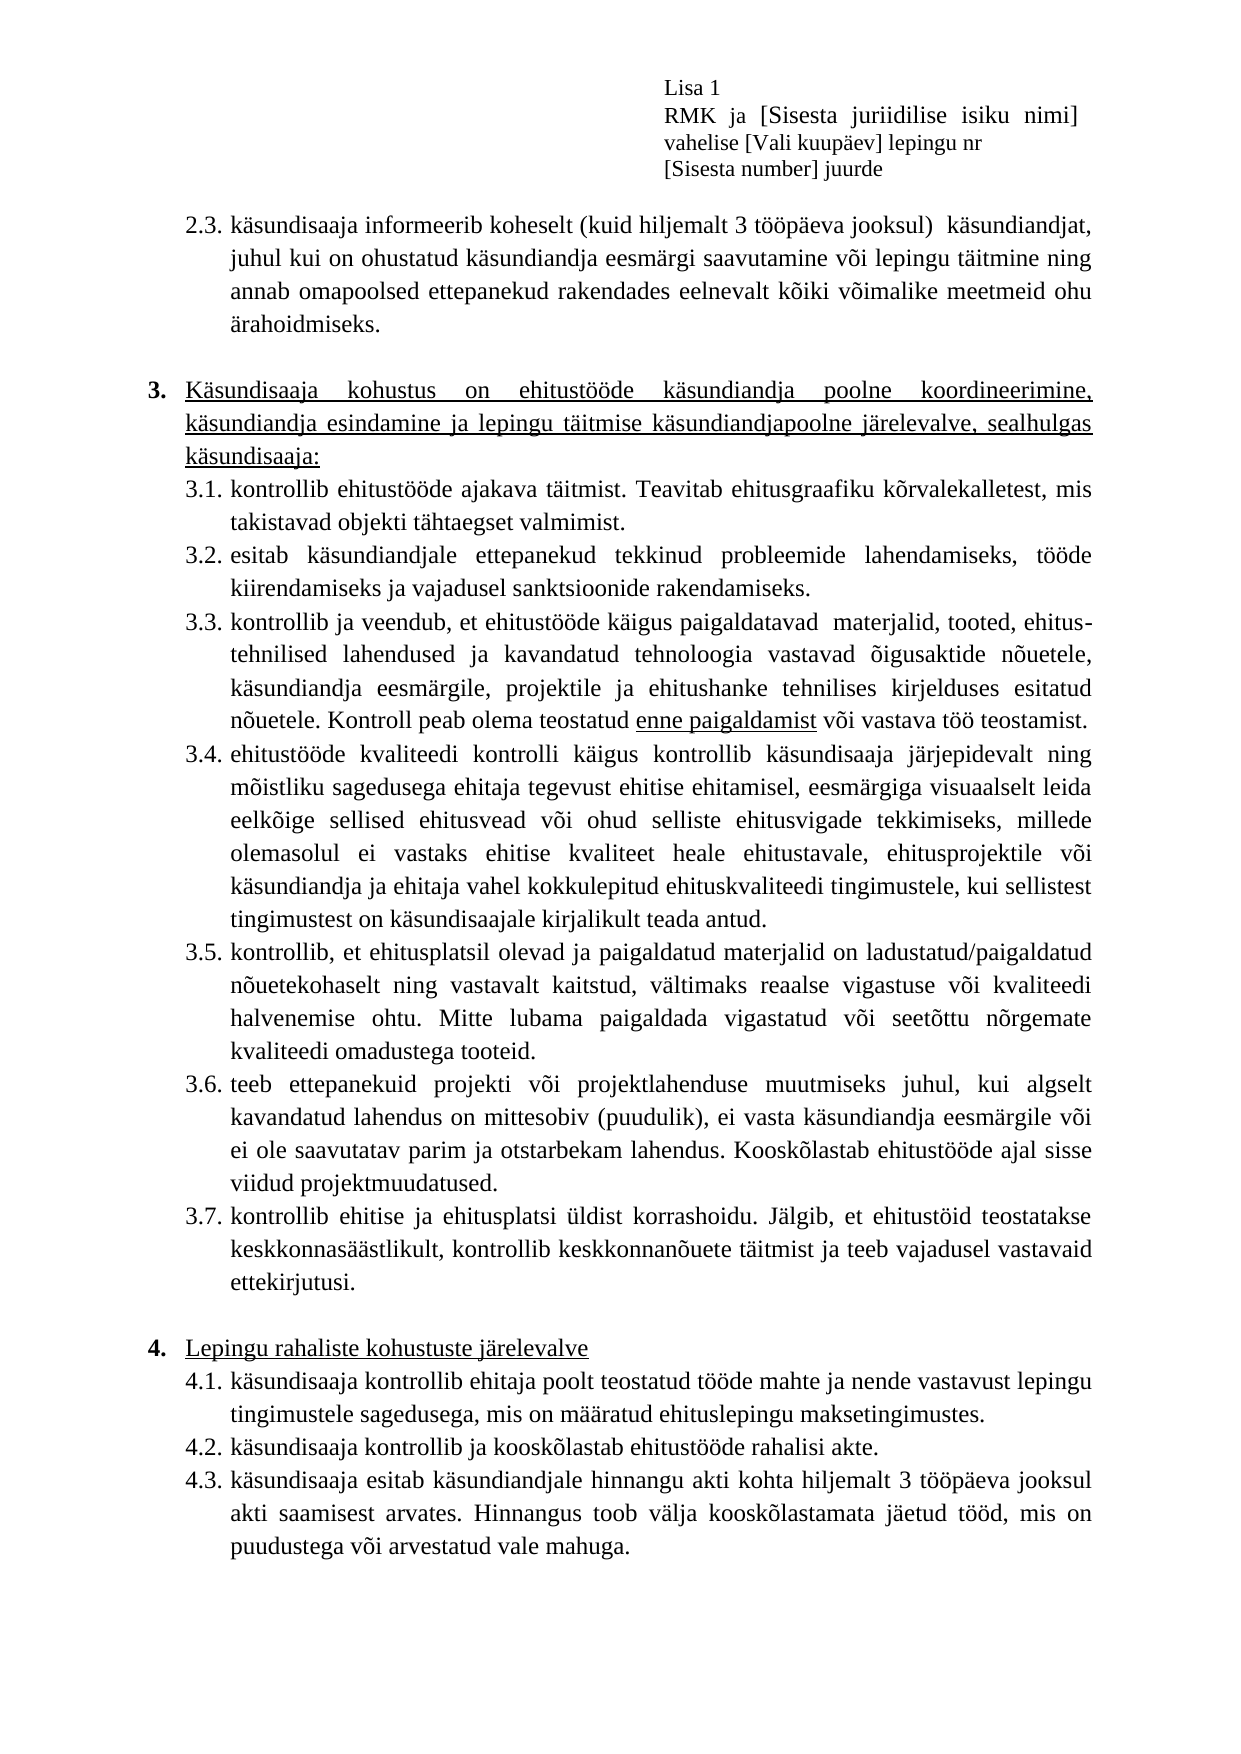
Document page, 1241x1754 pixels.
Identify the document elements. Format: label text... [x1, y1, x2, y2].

list käsundisaaja kontrollib ja kooskõlastab ehitustööde rahalisi akte. [185, 1432, 1093, 1461]
list esitab käsundiandjale ettepanekud tekkinud probleemide lahendamiseks, tööde kiirendamiseks ja vajadusel sanktsioonide rakendamiseks. [185, 541, 1093, 602]
list käsundisaaja kontrollib ehitaja poolt teostatud tööde mahte ja nende vastavust lepingu tingimustele sagedusega, mis on määratud ehituslepingu maksetingimustes. [185, 1366, 1093, 1428]
list käsundisaaja esitab käsundiandjale hinnangu akti kohta hiljemalt 3 tööpäeva jooksul akti saamisest arvates. Hinnangus toob välja kooskõlastamata jäetud tööd, mis on puudustega või arvestatud vale mahuga. [185, 1465, 1093, 1560]
list kontrollib ehitise ja ehitusplatsi üldist korrashoidu. Jälgib, et ehitustöid teostatakse keskkonnasäästlikult, kontrollib keskkonnanõuete täitmist ja teeb vajadusel vastavaid ettekirjutusi. [185, 1201, 1093, 1296]
list ehitustööde kvaliteedi kontrolli käigus kontrollib käsundisaaja järjepidevalt ning mõistliku sagedusega ehitaja tegevust ehitise ehitamisel, eesmärgiga visuaalselt leida eelkõige sellised ehitusvead või ohud selliste ehitusvigade tekkimiseks, millede olemasolul ei vastaks ehitise kvaliteet heale ehitustavale, ehitusprojektile või käsundiandja ja ehitaja vahel kokkulepitud ehituskvaliteedi tingimustele, kui sellistest tingimustest on käsundisaajale kirjalikult teada antud. [185, 739, 1093, 932]
list kontrollib ehitustööde ajakava täitmist. Teavitab ehitusgraafiku kõrvalekalletest, mis takistavad objekti tähtaegset valmimist. [185, 474, 1093, 536]
list kontrollib, et ehitusplatsil olevad ja paigaldatud materjalid on ladustatud/paigaldatud nõuetekohaselt ning vastavalt kaitstud, vältimaks reaalse vigastuse või kvaliteedi halvenemise ohtu. Mitte lubama paigaldada vigastatud või seetõttu nõrgemate kvaliteedi omadustega tooteid. [185, 937, 1093, 1064]
list kontrollib ja veendub, et ehitustööde käigus paigaldatavad materjalid, tooted, ehitustehnilised lahendused ja kavandatud tehnoloogia vastavad õigusaktide nõuetele, käsundiandja eesmärgile, projektile ja ehitushanke tehnilises kirjelduses esitatud nõuetele. Kontroll peab olema teostatud enne paigaldamist või vastava töö teostamist. [185, 607, 1093, 734]
list Lepingu rahaliste kohustuste järelevalve [148, 1333, 1093, 1362]
list käsundisaaja informeerib koheselt (kuid hiljemalt 3 tööpäeva jooksul) käsundiandjat, juhul kui on ohustatud käsundiandja eesmärgi saavutamine või lepingu täitmine ning annab omapoolsed ettepanekud rakendades eelnevalt kõiki võimalike meetmeid ohu ärahoidmiseks. [185, 210, 1093, 338]
list teeb ettepanekuid projekti või projektlahenduse muutmiseks juhul, kui algselt kavandatud lahendus on mittesobiv (puudulik), ei vasta käsundiandja eesmärgile või ei ole saavutatav parim ja otstarbekam lahendus. Kooskõlastab ehitustööde ajal sisse viidud projektmuudatused. [185, 1069, 1093, 1197]
list Käsundisaaja kohustus on ehitustööde käsundiandja poolne koordineerimine, käsundiandja esindamine ja lepingu täitmise käsundiandjapoolne järelevalve, sealhulgas käsundisaaja: [148, 375, 1093, 470]
